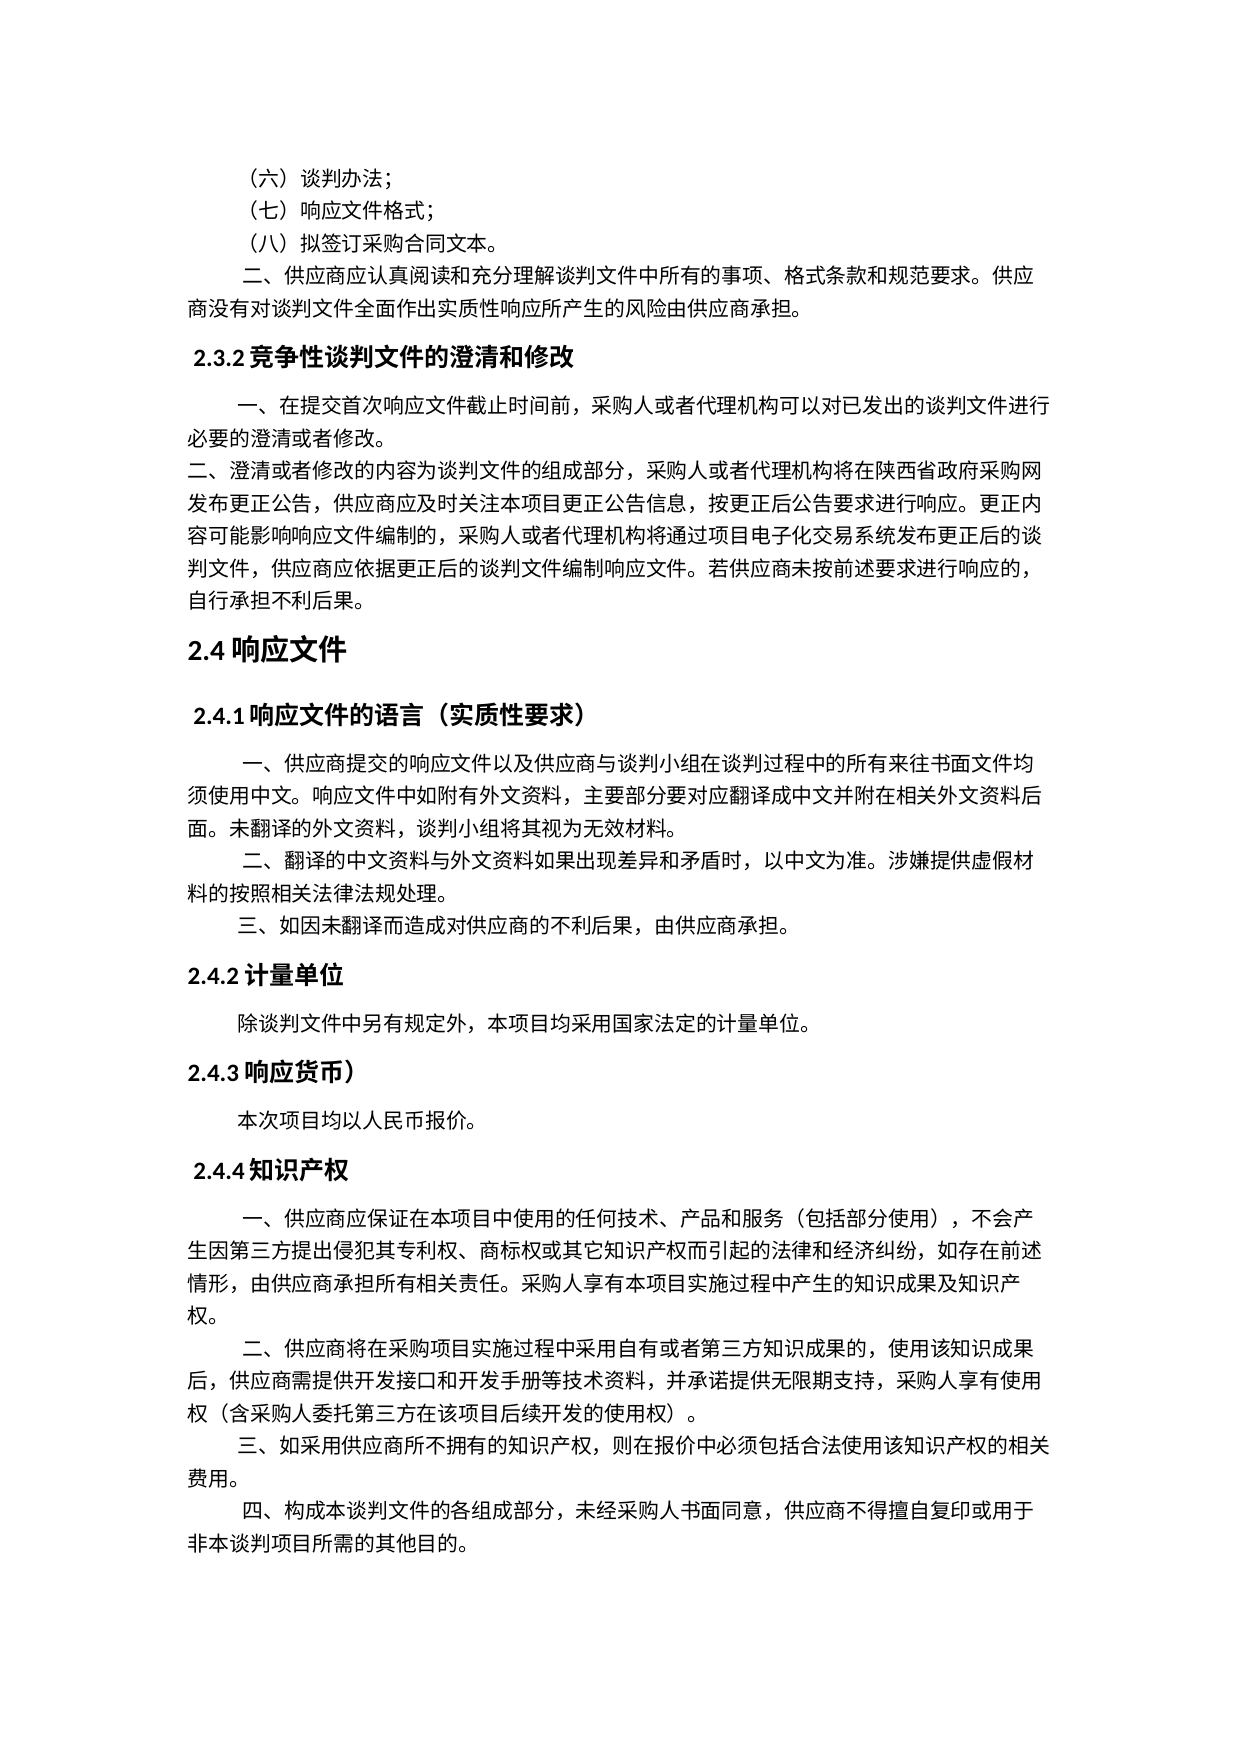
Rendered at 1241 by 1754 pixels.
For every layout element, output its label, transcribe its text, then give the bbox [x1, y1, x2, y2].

text 二、供应商应认真阅读和充分理解谈判文件中所有的事项、格式条款和规范要求。供应商没有对谈判文件全面作出实质性响应所产生的风险由供应商承担。 [187, 259, 1053, 324]
text 一、供应商提交的响应文件以及供应商与谈判小组在谈判过程中的所有来往书面文件均须使用中文。响应文件中如附有外文资料，主要部分要对应翻译成中文并附在相关外文资料后面。未翻译的外文资料，谈判小组将其视为无效材料。 [187, 747, 1053, 844]
text （七）响应文件格式； [187, 194, 1053, 227]
text 2.4响应文件 [187, 617, 1053, 682]
text 一、供应商应保证在本项目中使用的任何技术、产品和服务（包括部分使用），不会产生因第三方提出侵犯其专利权、商标权或其它知识产权而引起的法律和经济纠纷，如存在前述情形，由供应商承担所有相关责任。采购人享有本项目实施过程中产生的知识成果及知识产权。 [187, 1202, 1053, 1332]
text 二、澄清或者修改的内容为谈判文件的组成部分，采购人或者代理机构将在陕西省政府采购网发布更正公告，供应商应及时关注本项目更正公告信息，按更正后公告要求进行响应。更正内容可能影响响应文件编制的，采购人或者代理机构将通过项目电子化交易系统发布更正后的谈判文件，供应商应依据更正后的谈判文件编制响应文件。若供应商未按前述要求进行响应的，自行承担不利后果。 [187, 454, 1053, 617]
text 2.4.2计量单位 [187, 942, 1053, 1007]
text 本次项目均以人民币报价。 [187, 1104, 1053, 1137]
text 2.4.4知识产权 [187, 1137, 1053, 1202]
text 除谈判文件中另有规定外，本项目均采用国家法定的计量单位。 [187, 1007, 1053, 1039]
text 2.4.3响应货币） [187, 1039, 1053, 1104]
text （八）拟签订采购合同文本。 [187, 227, 1053, 259]
text 二、翻译的中文资料与外文资料如果出现差异和矛盾时，以中文为准。涉嫌提供虚假材料的按照相关法律法规处理。 [187, 844, 1053, 909]
text 四、构成本谈判文件的各组成部分，未经采购人书面同意，供应商不得擅自复印或用于非本谈判项目所需的其他目的。 [187, 1494, 1053, 1559]
text （六）谈判办法； [187, 162, 1053, 194]
text 三、如因未翻译而造成对供应商的不利后果，由供应商承担。 [187, 909, 1053, 942]
text 二、供应商将在采购项目实施过程中采用自有或者第三方知识成果的，使用该知识成果后，供应商需提供开发接口和开发手册等技术资料，并承诺提供无限期支持，采购人享有使用权（含采购人委托第三方在该项目后续开发的使用权）。 [187, 1332, 1053, 1429]
text 2.3.2竞争性谈判文件的澄清和修改 [187, 324, 1053, 389]
text 一、在提交首次响应文件截止时间前，采购人或者代理机构可以对已发出的谈判文件进行必要的澄清或者修改。 [187, 389, 1053, 454]
text 2.4.1响应文件的语言（实质性要求） [187, 682, 1053, 747]
text 三、如采用供应商所不拥有的知识产权，则在报价中必须包括合法使用该知识产权的相关费用。 [187, 1429, 1053, 1494]
